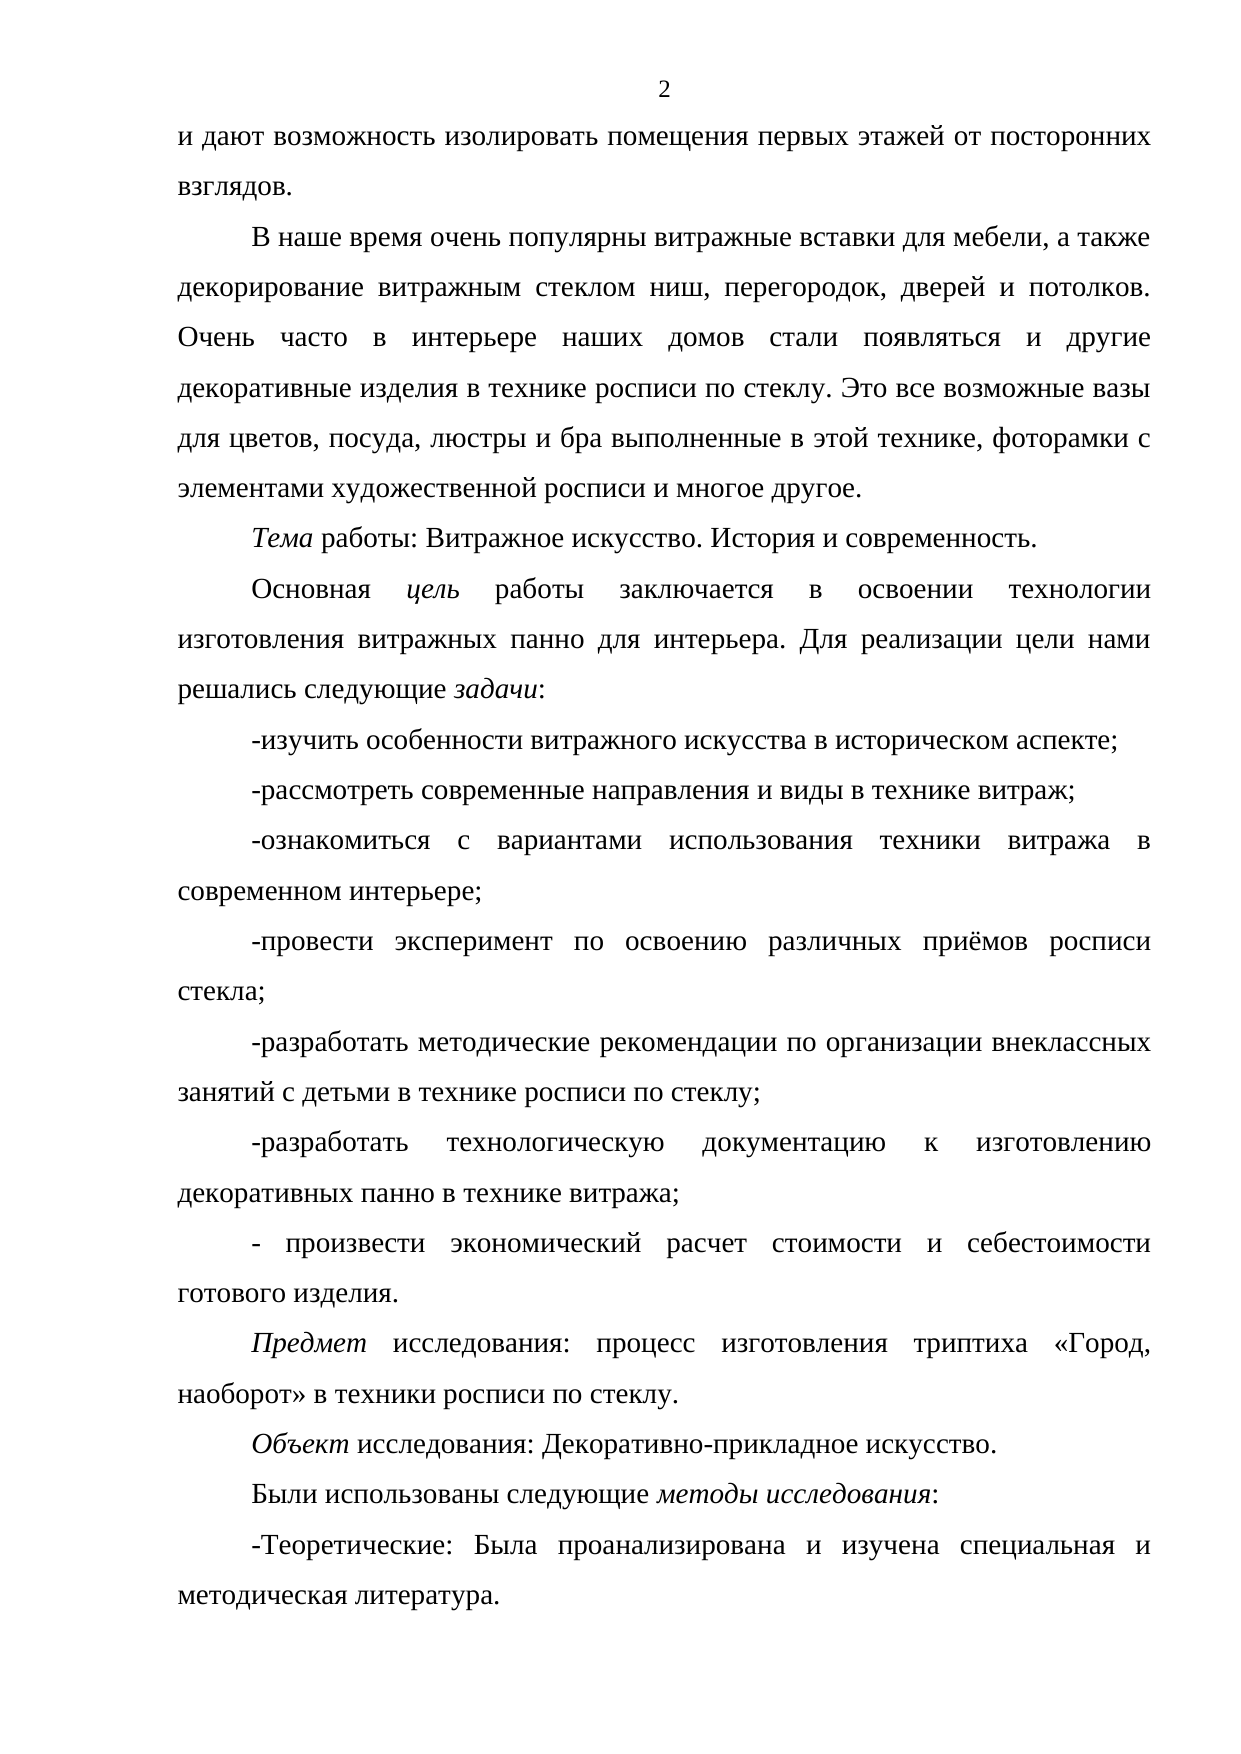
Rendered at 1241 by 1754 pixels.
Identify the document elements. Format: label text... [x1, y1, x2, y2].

text Были использованы следующие методы исследования: [177, 1477, 1152, 1510]
text Предмет исследования: процесс изготовления триптиха «Город, наоборот» в техники росписи по стеклу. [177, 1326, 1152, 1409]
text -провести эксперимент по освоению различных приёмов росписи стекла; [177, 923, 1152, 1007]
text -разработать технологическую документацию к изготовлению декоративных панно в технике витража; [177, 1124, 1152, 1208]
text Объект исследования: Декоративно-прикладное искусство. [177, 1426, 1152, 1460]
text -Теоретические: Была проанализирована и изучена специальная и методическая литература. [177, 1527, 1152, 1611]
text - произвести экономический расчет стоимости и себестоимости готового изделия. [177, 1225, 1152, 1309]
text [177, 118, 1152, 202]
text -рассмотреть современные направления и виды в технике витраж; [177, 772, 1152, 806]
text В наше время очень популярны витражные вставки для мебели, а также декорирование витражным стеклом ниш, перегородок, дверей и потолков. Очень часто в интерьере наших домов стали появляться и другие декоративные изделия в технике росписи по стеклу. Это все возможные вазы для цветов, посуда, люстры и бра выполненные в этой технике, фоторамки с элементами художественной росписи и многое другое. [177, 219, 1152, 504]
text -изучить особенности витражного искусства в историческом аспекте; [177, 722, 1152, 755]
text Основная цель работы заключается в освоении технологии изготовления витражных панно для интерьера. Для реализации цели нами решались следующие задачи: [177, 571, 1152, 705]
text -разработать методические рекомендации по организации внеклассных занятий с детьми в технике росписи по стеклу; [177, 1024, 1152, 1108]
text -ознакомиться с вариантами использования техники витража в современном интерьере; [177, 822, 1152, 906]
text Тема работы: Витражное искусство. История и современность. [177, 521, 1152, 554]
